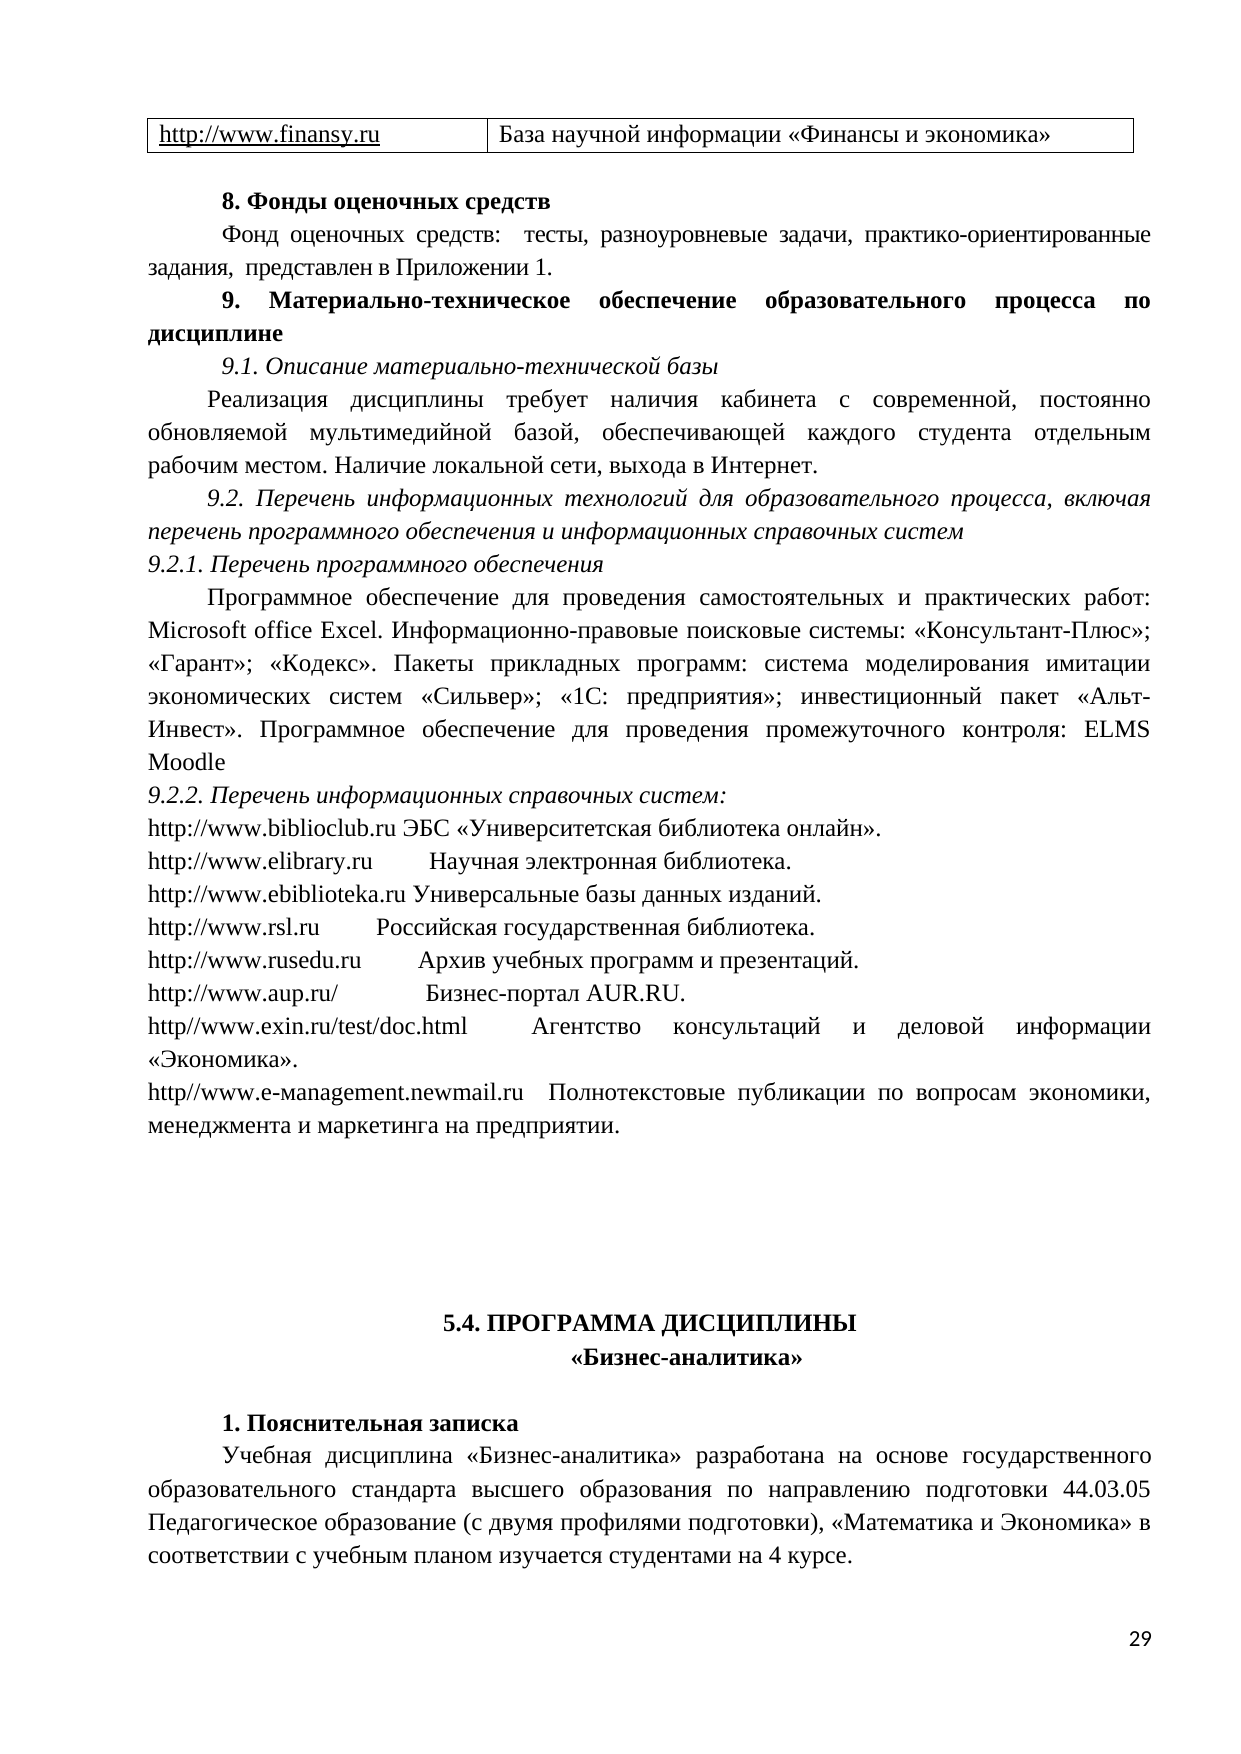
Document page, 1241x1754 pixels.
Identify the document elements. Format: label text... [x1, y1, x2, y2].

text 9.2. Перечень информационных технологий для образовательного процесса, включая перечень программного обеспечения и информационных справочных систем [148, 483, 1152, 545]
text «Бизнес-аналитика» [148, 1342, 1152, 1370]
text 8. Фонды оценочных средств [148, 186, 1152, 214]
text 5.4. ПРОГРАММА ДИСЦИПЛИНЫ [148, 1308, 1152, 1337]
text 9.2.1. Перечень программного обеспечения [148, 549, 1152, 578]
text http://www.ebiblioteka.ru Универсальные базы данных изданий. [148, 879, 1152, 908]
text 9. Материально-техническое обеспечение образовательного процесса по дисциплине [148, 285, 1152, 347]
text Программное обеспечение для проведения самостоятельных и практических работ: Microsoft office Excel. Информационно-правовые поисковые системы: «Консультант-Плюс»; «Гарант»; «Кодекс». Пакеты прикладных программ: система моделирования имитации экономических систем «Сильвер»; «1С: предприятия»; инвестиционный пакет «Альт-Инвест». Программное обеспечение для проведения промежуточного контроля: ЕLMS Moodle [148, 582, 1152, 776]
text http://www.aup.ru/ Бизнес-портал AUR.RU. [148, 978, 1152, 1007]
table_cell http://www.finansy.ru [148, 119, 487, 152]
text http://www.rsl.ru Российская государственная библиотека. [148, 912, 1152, 941]
text 9.2.2. Перечень информационных справочных систем: [148, 780, 1152, 809]
text Фонд оценочных средств: тесты, разноуровневые задачи, практико-ориентированные задания, представлен в Приложении 1. [148, 219, 1152, 281]
text http://www.biblioclub.ru ЭБС «Университетская библиотека онлайн». [148, 813, 1152, 842]
text Учебная дисциплина «Бизнес-аналитика» разработана на основе государственного образовательного стандарта высшего образования по направлению подготовки 44.03.05 Педагогическое образование (с двумя профилями подготовки), «Математика и Экономика» в соответствии с учебным планом изучается студентами на 4 курсе. [148, 1441, 1152, 1568]
text 9.1. Описание материально-технической базы [148, 351, 1152, 380]
text http://www.rusedu.ru Архив учебных программ и презентаций. [148, 945, 1152, 974]
text http//www.e-мanagement.newmail.ru Полнотекстовые публикации по вопросам экономики, менеджмента и маркетинга на предприятии. [148, 1077, 1152, 1139]
text 1. Пояснительная записка [148, 1408, 1152, 1436]
text Реализация дисциплины требует наличия кабинета с современной, постоянно обновляемой мультимедийной базой, обеспечивающей каждого студента отдельным рабочим местом. Наличие локальной сети, выхода в Интернет. [148, 384, 1152, 479]
table_cell База научной информации «Финансы и экономика» [488, 119, 1133, 152]
text http://www.elibrary.ru Научная электронная библиотека. [148, 846, 1152, 875]
text http//www.exin.ru/test/doc.html Агентство консультаций и деловой информации «Экономика». [148, 1011, 1152, 1073]
